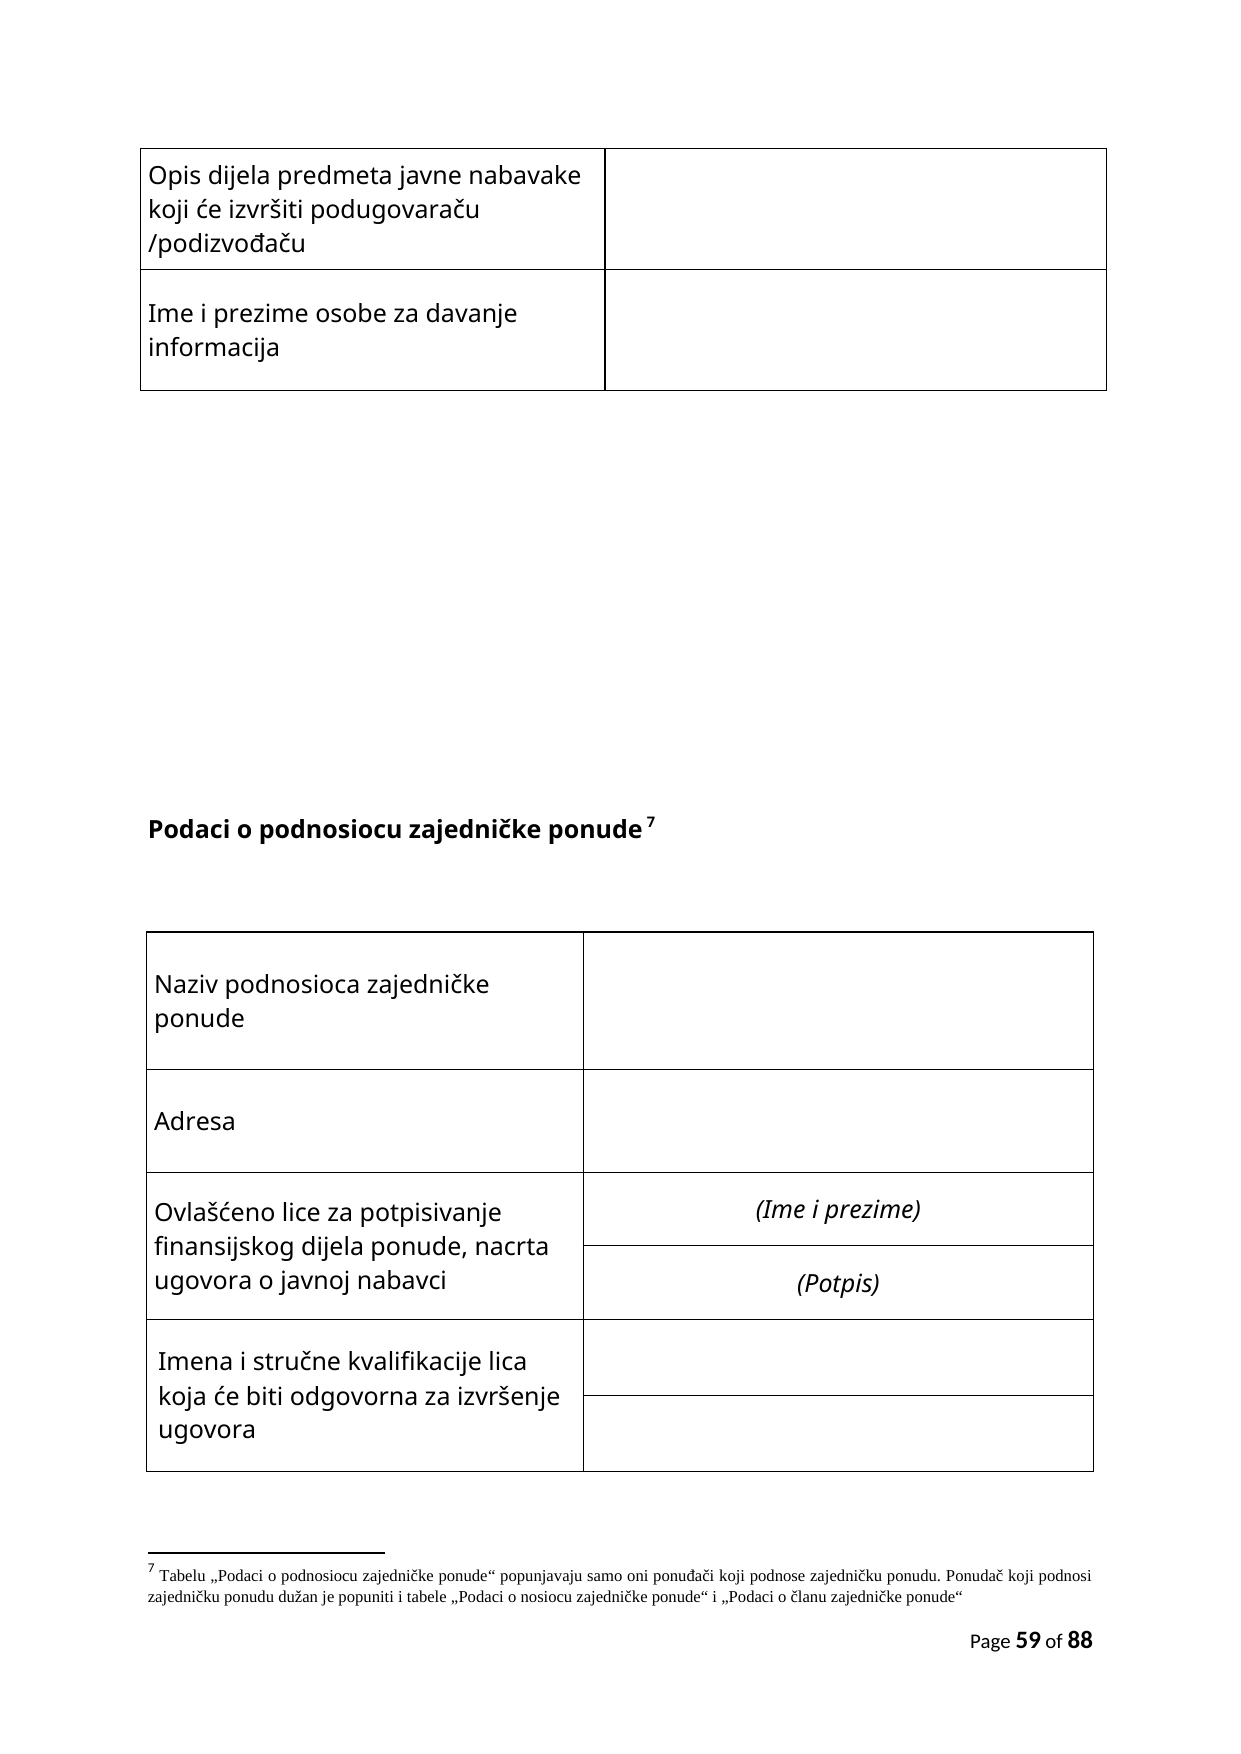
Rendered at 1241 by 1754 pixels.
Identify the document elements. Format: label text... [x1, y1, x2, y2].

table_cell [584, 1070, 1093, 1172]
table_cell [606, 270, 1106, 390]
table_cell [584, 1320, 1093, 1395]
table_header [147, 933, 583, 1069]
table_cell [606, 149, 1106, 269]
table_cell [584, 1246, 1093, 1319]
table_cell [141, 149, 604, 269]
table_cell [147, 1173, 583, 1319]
text Podaci o podnosiocu zajedničke ponude [148, 811, 1093, 845]
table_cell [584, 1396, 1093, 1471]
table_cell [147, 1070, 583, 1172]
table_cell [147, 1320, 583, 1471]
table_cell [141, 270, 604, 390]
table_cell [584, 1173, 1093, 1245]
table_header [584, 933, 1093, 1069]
